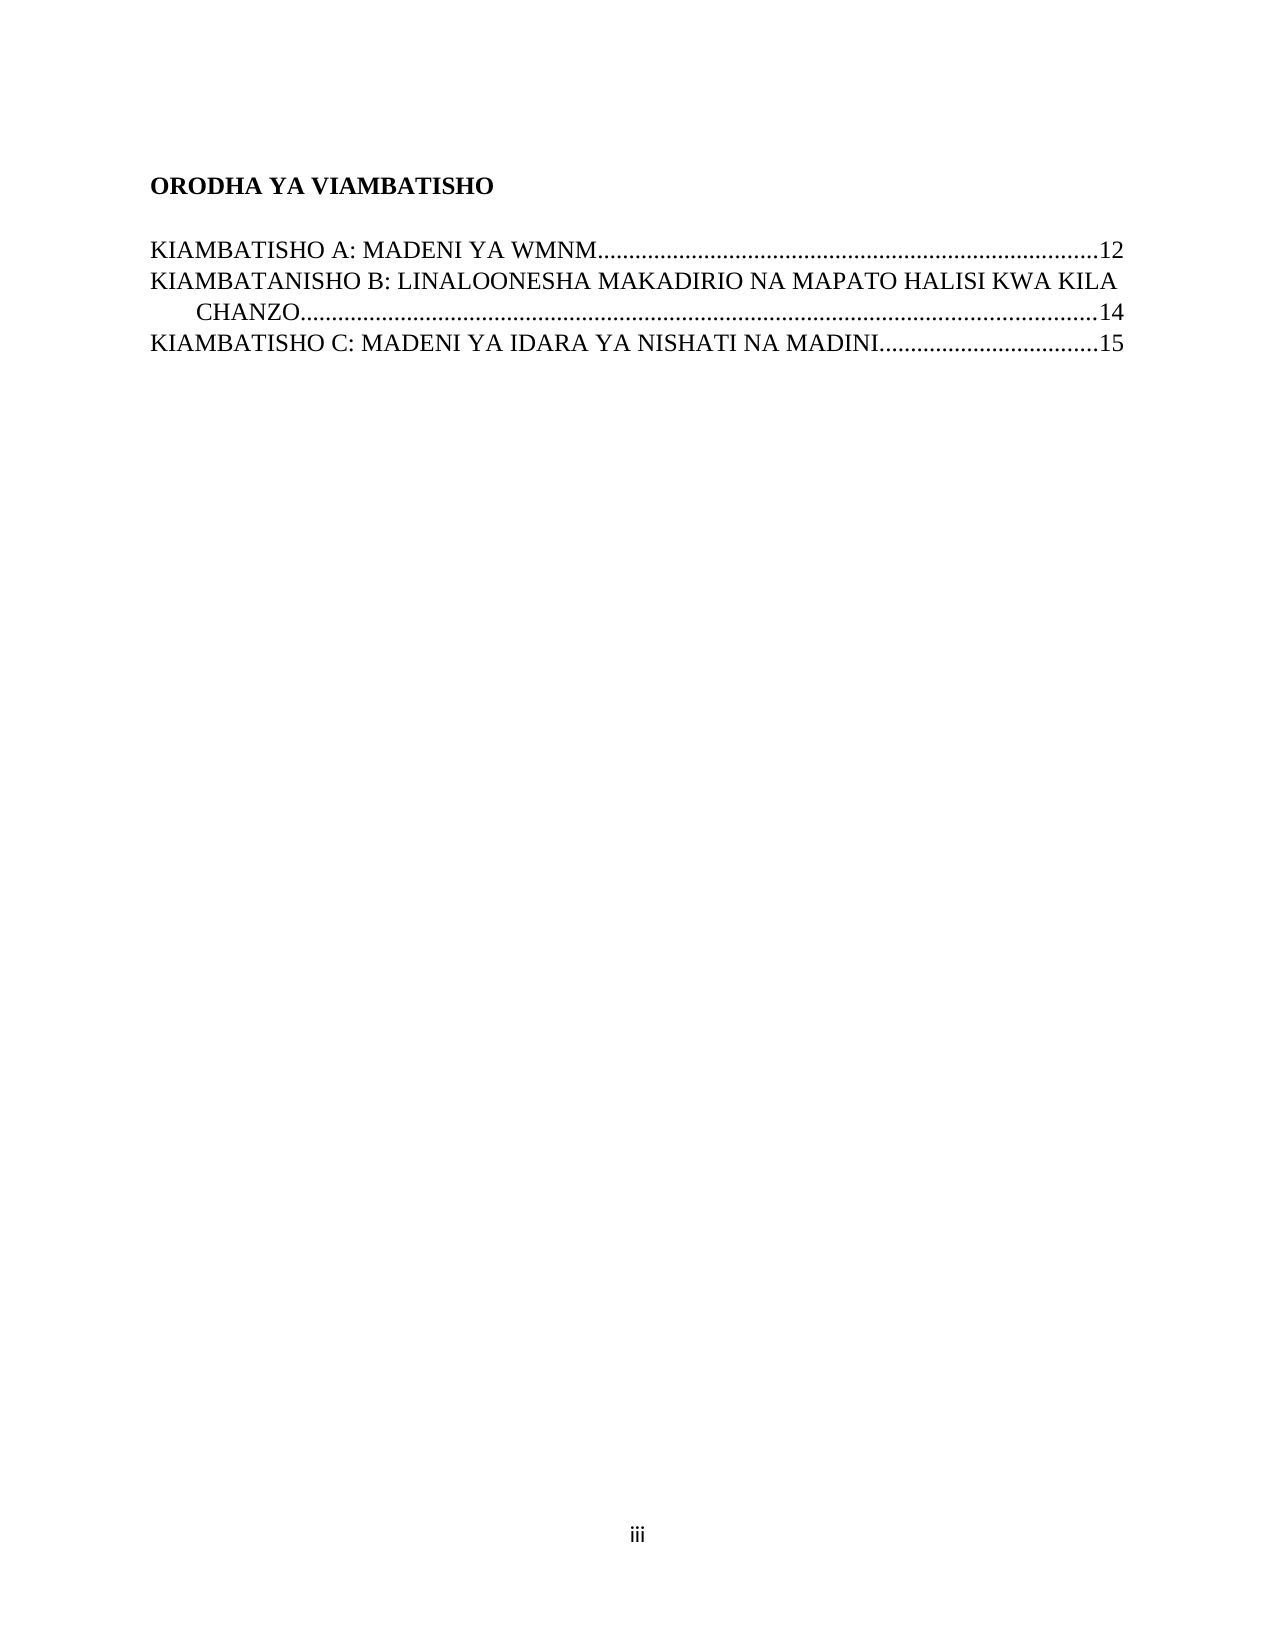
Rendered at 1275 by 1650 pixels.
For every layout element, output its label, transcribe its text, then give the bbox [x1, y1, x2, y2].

subtitle ORODHA YA VIAMBATISHO [150, 171, 1125, 199]
text Kiambatanisho B: linaloonesha makadirio na mapato halisi kwa kila chanzo 14 [150, 266, 1125, 326]
text Kiambatisho A: Madeni ya WMNM 12 [150, 235, 1125, 264]
text Kiambatisho C: Madeni ya Idara ya Nishati na Madini. 15 [150, 328, 1125, 357]
